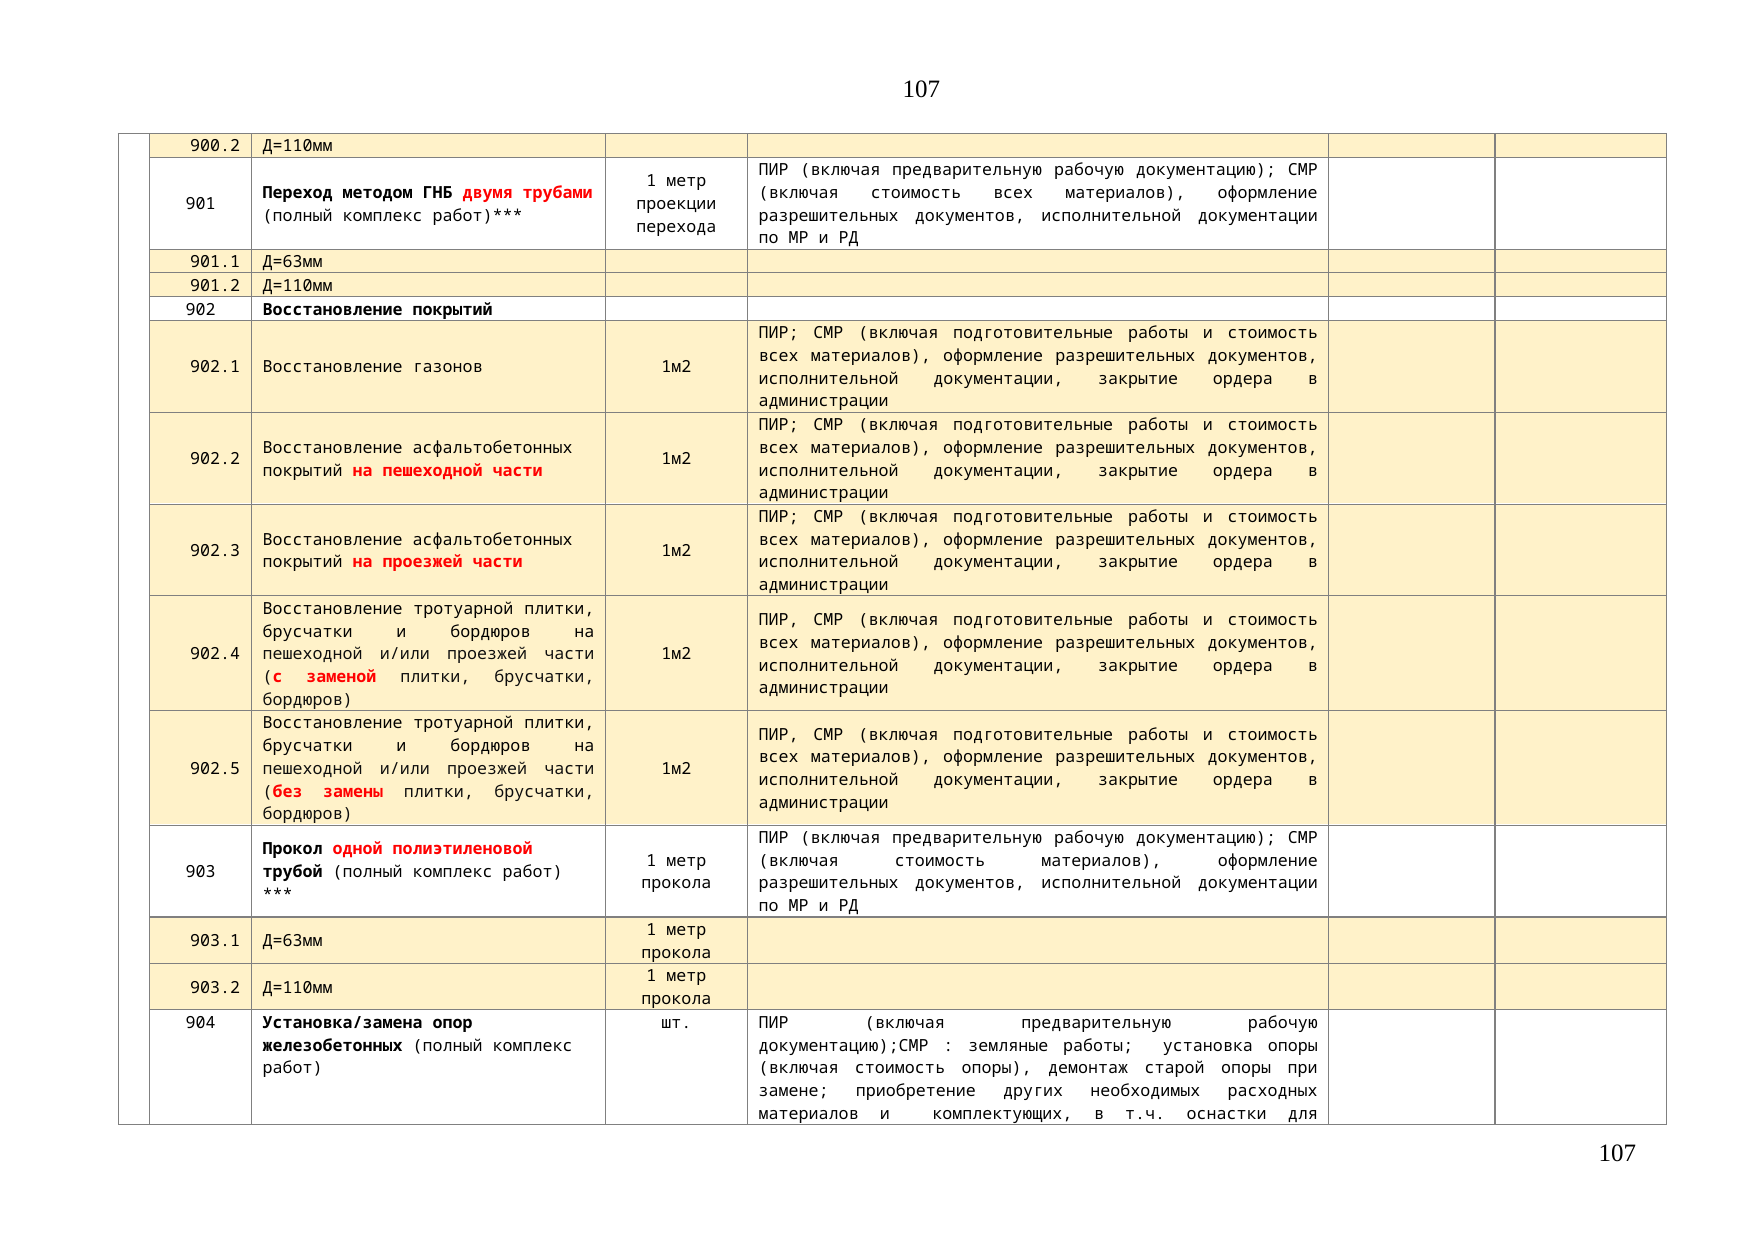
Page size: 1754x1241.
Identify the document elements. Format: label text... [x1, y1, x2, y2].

table_cell [1496, 134, 1666, 157]
table_cell 904 [150, 1010, 251, 1124]
table_cell Восстановление тротуарной плитки, брусчатки и бордюров на пешеходной и/или проезжей части (с заменой плитки, брусчатки, бордюров) [252, 596, 605, 710]
table_cell 1 метр прокола [606, 826, 747, 916]
table_cell [1496, 918, 1666, 963]
table_cell 903.1 [150, 918, 251, 963]
table_cell [1496, 826, 1666, 916]
table_cell [1496, 297, 1666, 320]
table_cell [606, 297, 747, 320]
table_cell [606, 250, 747, 272]
table_cell [1329, 321, 1494, 412]
table_cell [1496, 413, 1666, 503]
table_cell [748, 273, 1328, 296]
table_cell 902 [150, 297, 251, 320]
table_cell 901.2 [150, 273, 251, 296]
table_cell [1496, 273, 1666, 296]
table_cell 902.5 [150, 711, 251, 824]
table_cell Д=110мм [252, 134, 605, 157]
table_cell 902.2 [150, 413, 251, 503]
table_cell [1496, 250, 1666, 272]
table_cell [748, 918, 1328, 963]
table_cell [1329, 273, 1494, 296]
table_cell Восстановление асфальтобетонных покрытий на проезжей части [252, 505, 605, 595]
table_cell [1329, 505, 1494, 595]
table_cell Д=110мм [252, 273, 605, 296]
table_cell шт. [606, 1010, 747, 1124]
table_cell ПИР; СМР (включая подготовительные работы и стоимость всех материалов), оформление разрешительных документов, исполнительной документации, закрытие ордера в администрации [748, 413, 1328, 503]
table_cell 1м2 [606, 413, 747, 503]
table_cell [1329, 826, 1494, 916]
table_cell Д=110мм [252, 964, 605, 1009]
table_cell [748, 297, 1328, 320]
table_cell [1329, 413, 1494, 503]
table_cell [1496, 1010, 1666, 1124]
table_cell [1329, 297, 1494, 320]
table_cell ПИР, СМР (включая подготовительные работы и стоимость всех материалов), оформление разрешительных документов, исполнительной документации, закрытие ордера в администрации [748, 711, 1328, 824]
table_cell 1м2 [606, 321, 747, 412]
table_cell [748, 158, 1328, 248]
table_cell ПИР; СМР (включая подготовительные работы и стоимость всех материалов), оформление разрешительных документов, исполнительной документации, закрытие ордера в администрации [748, 505, 1328, 595]
table_cell [1329, 134, 1494, 157]
table_cell [1496, 596, 1666, 710]
table_cell 1 метр прокола [606, 918, 747, 963]
table_cell ПИР (включая предварительную рабочую документацию); СМР (включая стоимость материалов), оформление разрешительных документов, исполнительной документации по МР и РД [748, 826, 1328, 916]
table_cell [606, 134, 747, 157]
table_cell Восстановление покрытий [252, 297, 605, 320]
table_cell 1 метр прокола [606, 964, 747, 1009]
table_cell [606, 273, 747, 296]
table_cell 1м2 [606, 596, 747, 710]
table_cell Восстановление асфальтобетонных покрытий на пешеходной части [252, 413, 605, 503]
table_cell [1329, 250, 1494, 272]
table_cell [1329, 1010, 1494, 1124]
table_cell Прокол одной полиэтиленовой трубой (полный комплекс работ) *** [252, 826, 605, 916]
table_cell 901.1 [150, 250, 251, 272]
table_cell [1496, 964, 1666, 1009]
table_cell 900.2 [150, 134, 251, 157]
table_cell 1м2 [606, 711, 747, 824]
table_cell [252, 1010, 605, 1124]
table_cell Переход методом ГНБ двумя трубами (полный комплекс работ)*** [252, 158, 605, 248]
table_cell 902.1 [150, 321, 251, 412]
table_cell 903 [150, 826, 251, 916]
table_cell [1496, 321, 1666, 412]
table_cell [748, 1010, 1328, 1124]
table_cell [748, 134, 1328, 157]
table_cell [1329, 964, 1494, 1009]
table_cell 902.3 [150, 505, 251, 595]
table_cell 903.2 [150, 964, 251, 1009]
table_cell 901 [150, 158, 251, 248]
table_cell [1329, 158, 1494, 248]
table_cell Восстановление газонов [252, 321, 605, 412]
table_cell 1м2 [606, 505, 747, 595]
table_cell [1329, 918, 1494, 963]
table_cell ПИР; СМР (включая подготовительные работы и стоимость всех материалов), оформление разрешительных документов, исполнительной документации, закрытие ордера в администрации [748, 321, 1328, 412]
table_cell Д=63мм [252, 250, 605, 272]
table_cell [748, 250, 1328, 272]
table_cell [1496, 158, 1666, 248]
table_cell Д=63мм [252, 918, 605, 963]
table_cell Восстановление тротуарной плитки, брусчатки и бордюров на пешеходной и/или проезжей части (без замены плитки, брусчатки, бордюров) [252, 711, 605, 824]
table_cell 1 метр проекции перехода [606, 158, 747, 248]
table_cell [1329, 596, 1494, 710]
table_cell ПИР, СМР (включая подготовительные работы и стоимость всех материалов), оформление разрешительных документов, исполнительной документации, закрытие ордера в администрации [748, 596, 1328, 710]
table_cell [1496, 711, 1666, 824]
table_cell [748, 964, 1328, 1009]
table_cell [1329, 711, 1494, 824]
table_cell 902.4 [150, 596, 251, 710]
table_cell [1496, 505, 1666, 595]
